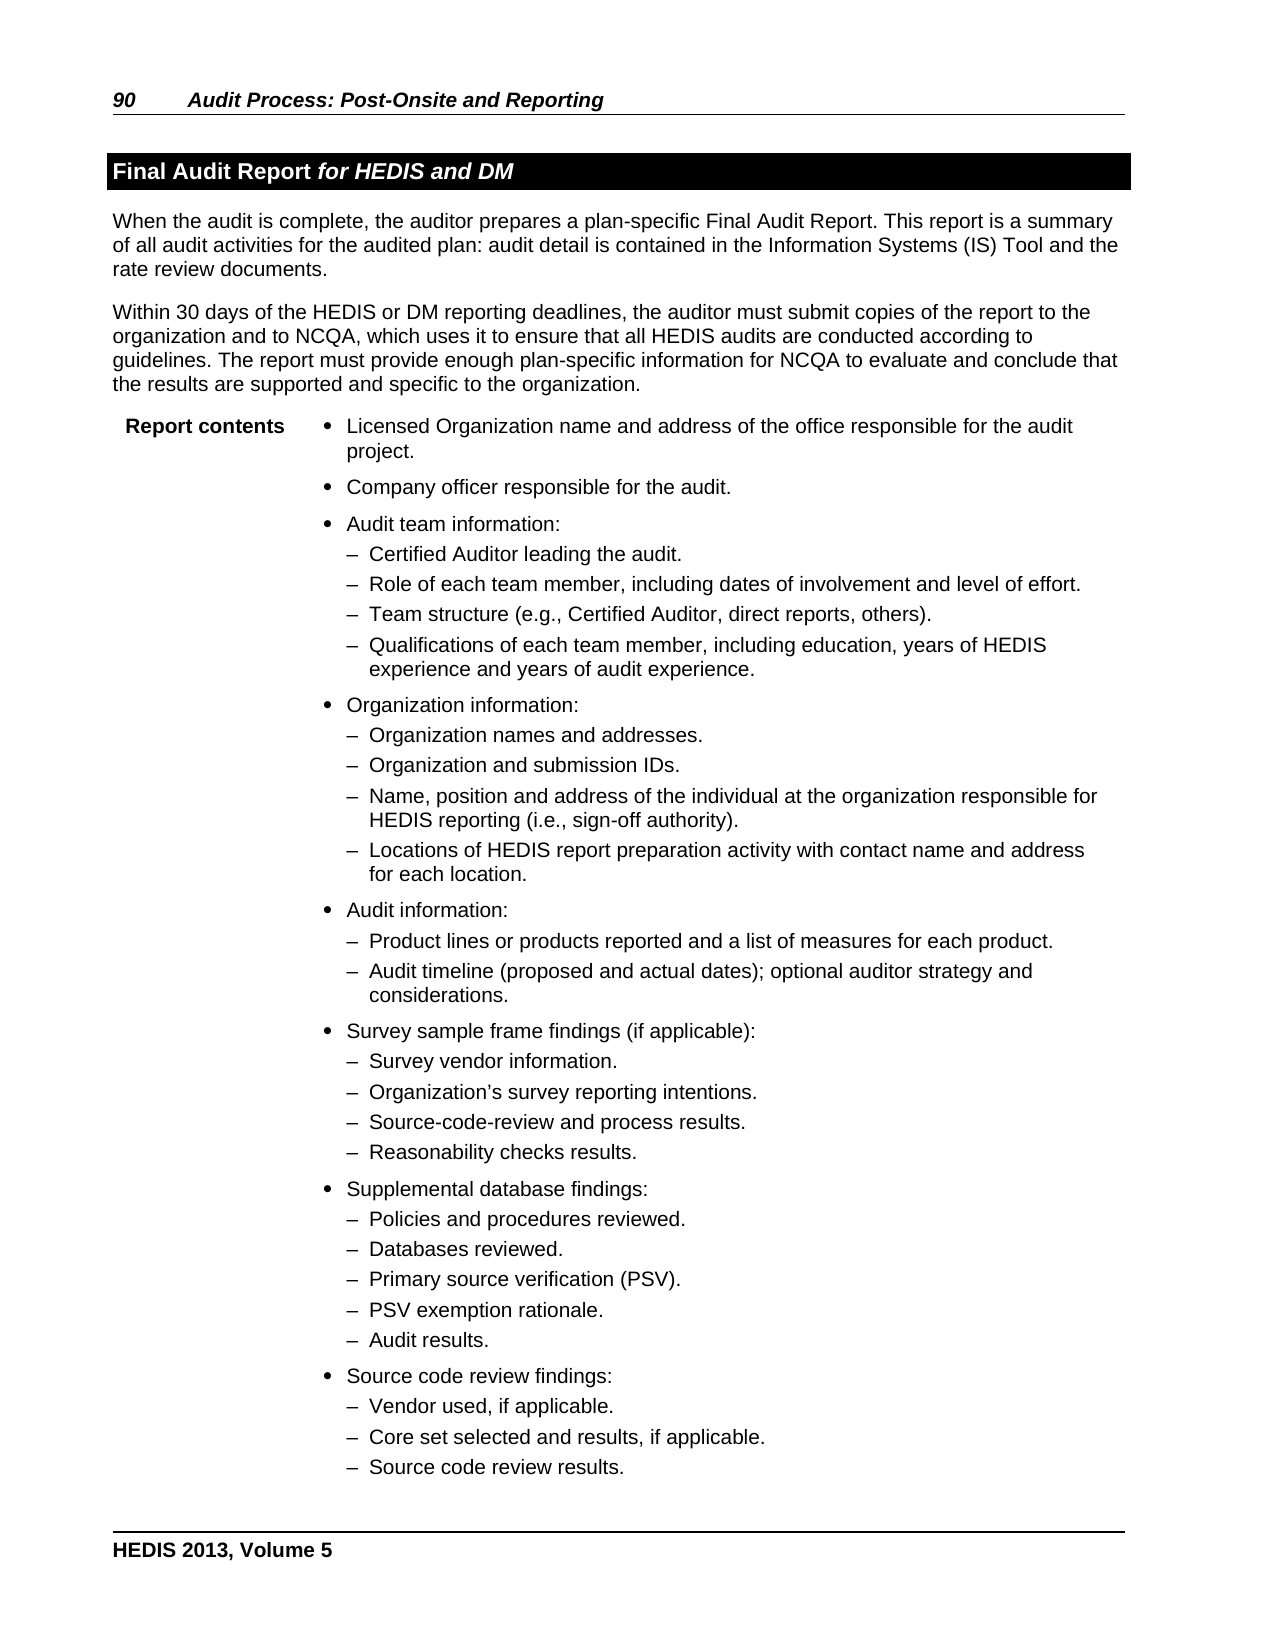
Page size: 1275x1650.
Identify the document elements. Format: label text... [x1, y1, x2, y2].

text Final Audit Report for HEDIS and DM [108, 154, 1129, 189]
table_header Report contents [94, 396, 312, 1479]
list When the audit is complete, the auditor prepares a plan-specific Final Audit Report. This report is a summary of all audit activities for the audited plan: audit detail is contained in the Information Systems (IS) Tool and the rate review documents. [112, 209, 1125, 281]
list Within 30 days of the HEDIS or DM reporting deadlines, the auditor must submit copies of the report to the organization and to NCQA, which uses it to ensure that all HEDIS audits are conducted according to guidelines. The report must provide enough plan-specific information for NCQA to evaluate and conclude that the results are supported and specific to the organization. [112, 300, 1125, 396]
table_header Licensed Organization name and address of the office responsible for the audit project. Company officer responsible for the audit. Audit team information: Certified Auditor leading the audit. Role of each team member, including dates of involvement and level of effort. Team structure (e.g., Certified Auditor, direct reports, others). Qualifications of each team member, including education, years of HEDIS experience and years of audit experience. Organization information: Organization names and addresses. Organization and submission IDs. Name, position and address of the individual at the organization responsible for HEDIS reporting (i.e., sign-off authority). Locations of HEDIS report preparation activity with contact name and address for each location. Audit information: Product lines or products reported and a list of measures for each product. Audit timeline (proposed and actual dates); optional auditor strategy and considerations. Survey sample frame findings (if applicable): Survey vendor information. Organization’s survey reporting intentions. Source-code-review and process results. Reasonability checks results. Supplemental database findings: Policies and procedures reviewed. Databases reviewed. Primary source verification (PSV). PSV exemption rationale. Audit results. Source code review findings: Vendor used, if applicable. Core set selected and results, if applicable. Source code review results. [312, 396, 1125, 1479]
